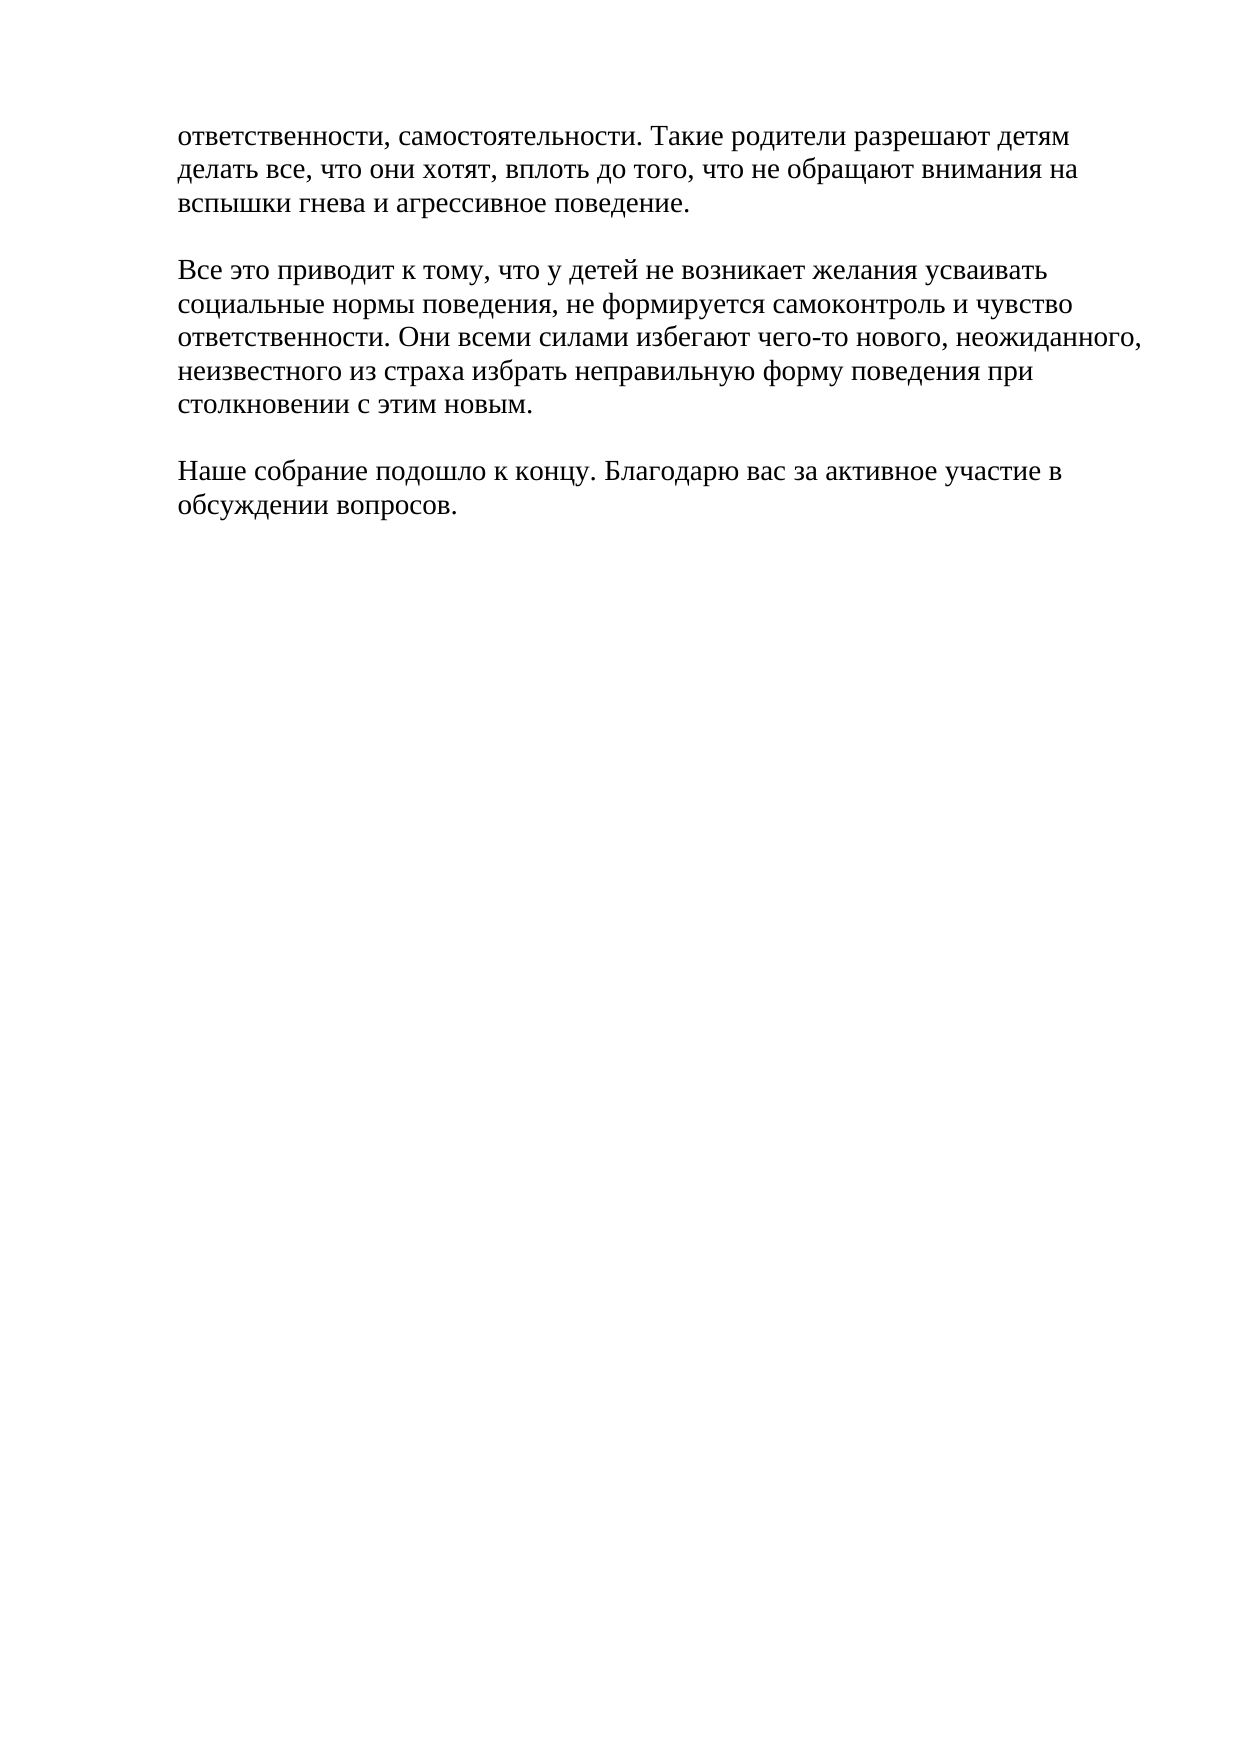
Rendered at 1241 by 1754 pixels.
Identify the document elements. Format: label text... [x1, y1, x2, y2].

text Наше собрание подошло к концу. Благодарю вас за активное участие в обсуждении вопросов. [177, 453, 1152, 521]
text Все это приводит к тому, что у детей не возникает желания усваивать социальные нормы поведения, не формируется самоконтроль и чувство ответственности. Они всеми силами избегают чего-то нового, неожиданного, неизвестного из страха избрать неправильную форму поведения при столкновении с этим новым. [177, 252, 1152, 420]
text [177, 118, 1152, 219]
